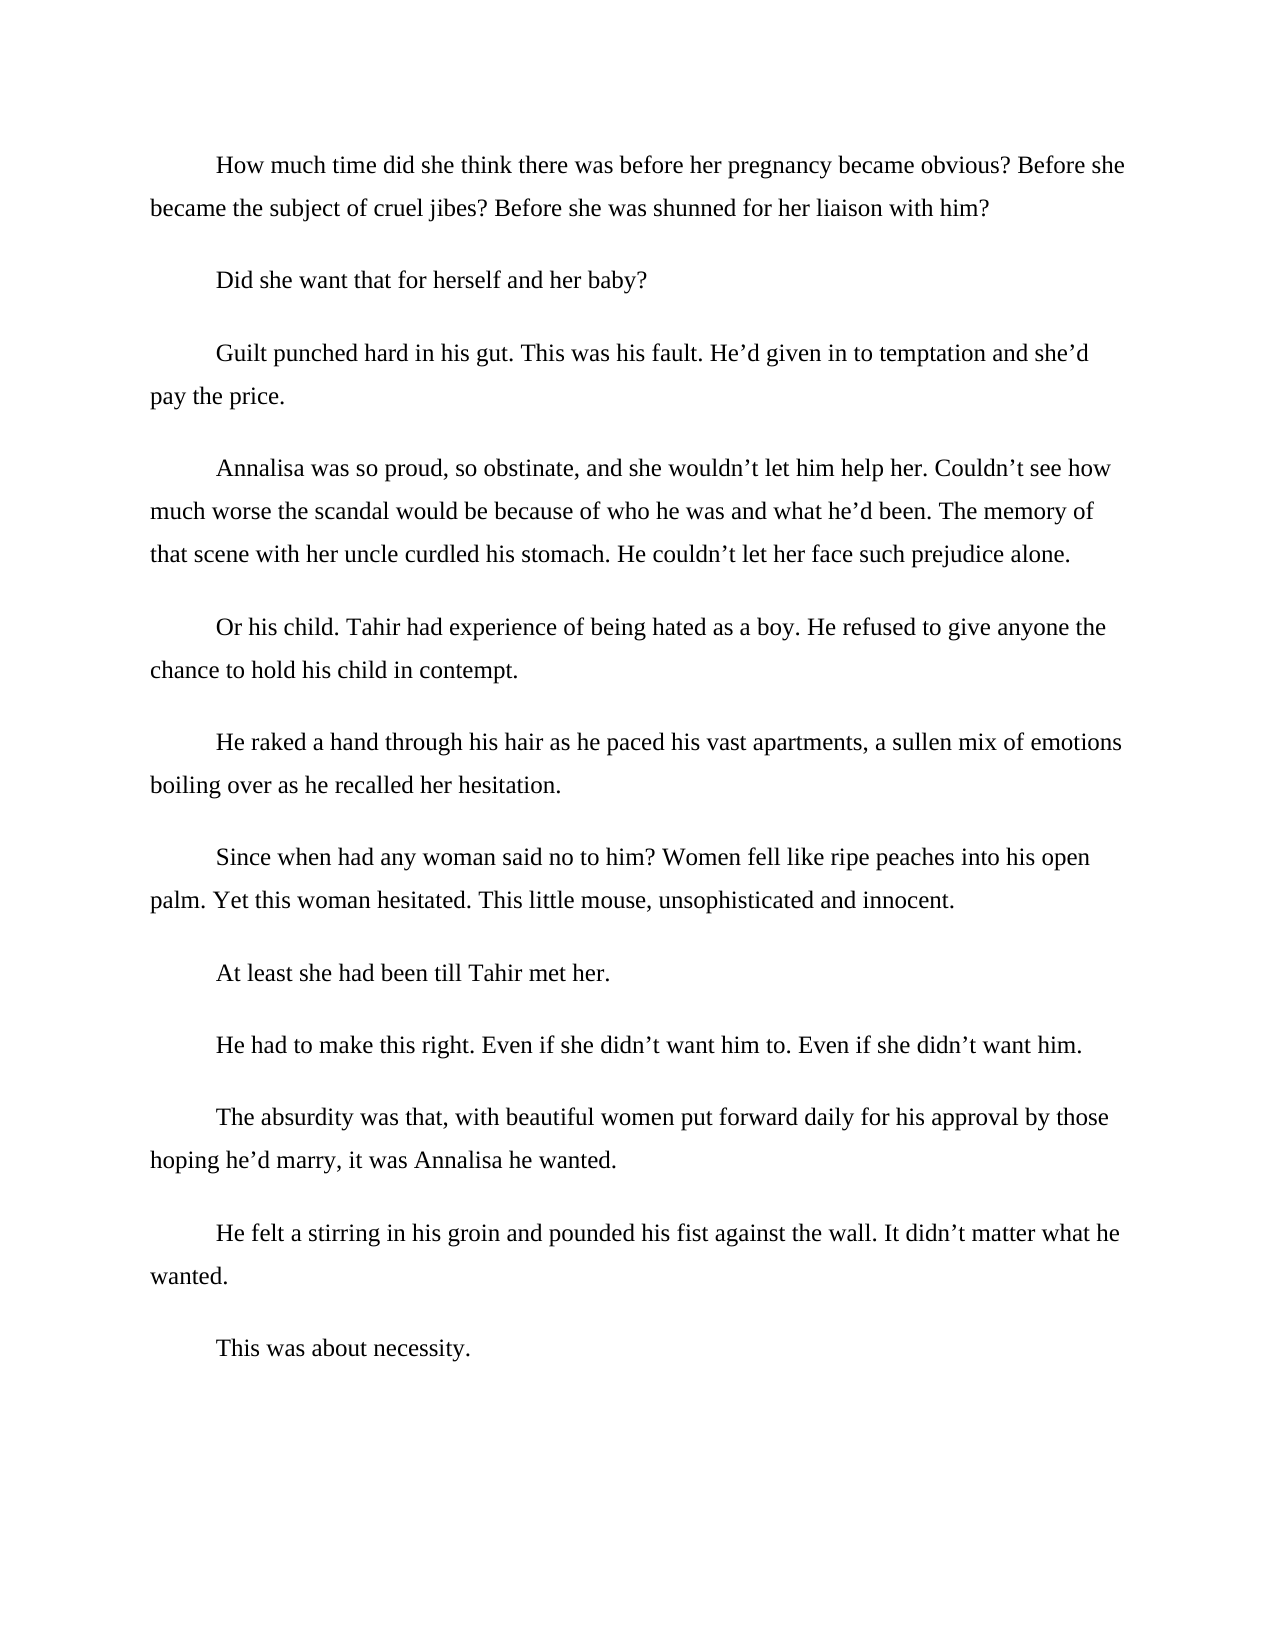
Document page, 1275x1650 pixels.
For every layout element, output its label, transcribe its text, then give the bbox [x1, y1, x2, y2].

text Guilt punched hard in his gut. This was his fault. He’d given in to temptation and she’d pay the price. [150, 338, 1125, 409]
text Annalisa was so proud, so obstinate, and she wouldn’t let him help her. Couldn’t see how much worse the scandal would be because of who he was and what he’d been. The memory of that scene with her uncle curdled his stomach. He couldn’t let her face such prejudice alone. [150, 453, 1125, 568]
text Did she want that for herself and her baby? [150, 265, 1125, 294]
text At least she had been till Tahir met her. [150, 958, 1125, 987]
text He felt a stirring in his groin and pounded his fist against the wall. It didn’t matter what he wanted. [150, 1218, 1125, 1290]
text This was about necessity. [150, 1333, 1125, 1362]
text The absurdity was that, with beautiful women put forward daily for his approval by those hoping he’d marry, it was Annalisa he wanted. [150, 1102, 1125, 1174]
text Since when had any woman said no to him? Women fell like ripe peaches into his open palm. Yet this woman hesitated. This little mouse, unsophisticated and innocent. [150, 842, 1125, 914]
text Or his child. Tahir had experience of being hated as a boy. He refused to give anyone the chance to hold his child in contempt. [150, 612, 1125, 683]
text How much time did she think there was before her pregnancy became obvious? Before she became the subject of cruel jibes? Before she was shunned for her liaison with him? [150, 150, 1125, 222]
text He raked a hand through his hair as he paced his vast apartments, a sullen mix of emotions boiling over as he recalled her hesitation. [150, 727, 1125, 799]
text He had to make this right. Even if she didn’t want him to. Even if she didn’t want him. [150, 1030, 1125, 1059]
